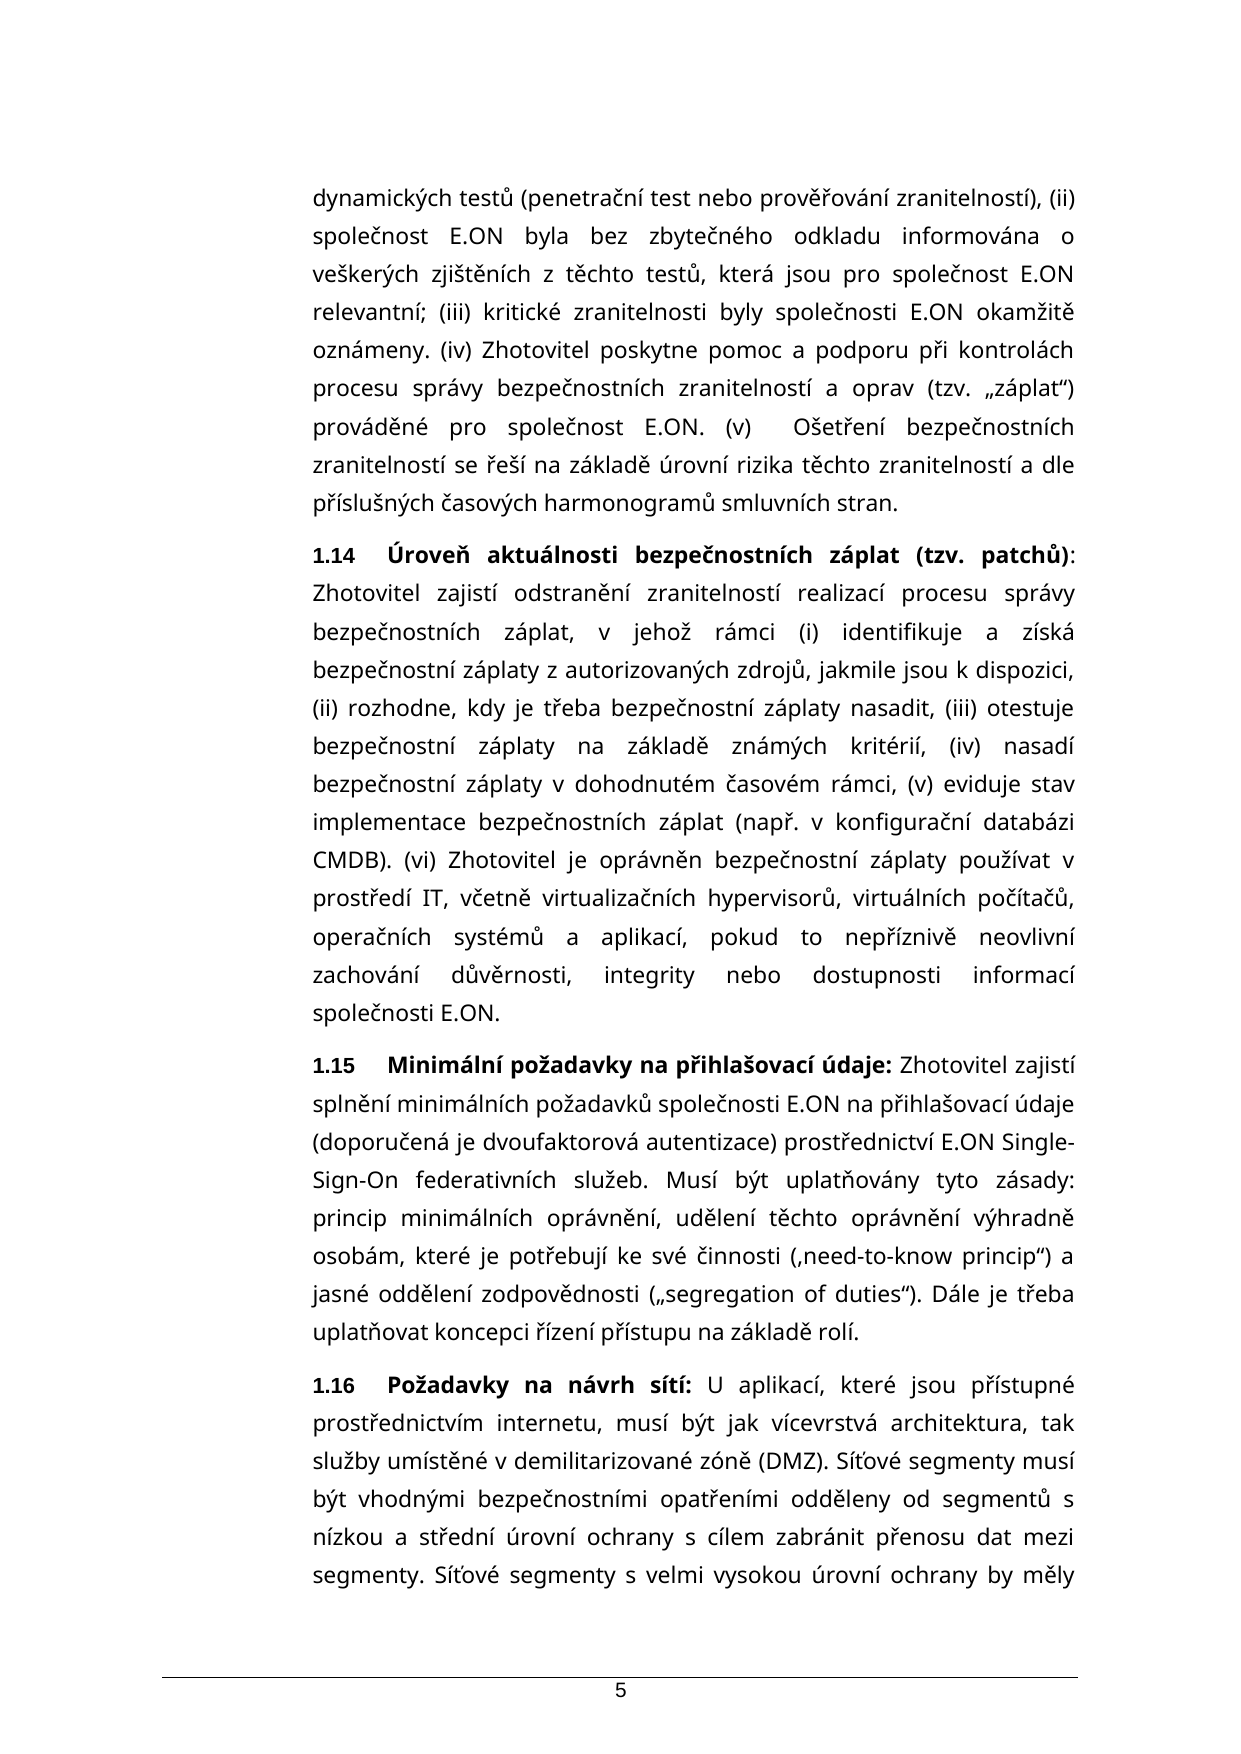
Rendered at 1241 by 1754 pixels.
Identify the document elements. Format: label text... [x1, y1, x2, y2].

list Úroveň aktuálnosti bezpečnostních záplat (tzv. patchů): Zhotovitel zajistí odstranění zranitelností realizací procesu správy bezpečnostních záplat, v jehož rámci (i) identifikuje a získá bezpečnostní záplaty z autorizovaných zdrojů, jakmile jsou k dispozici, (ii) rozhodne, kdy je třeba bezpečnostní záplaty nasadit, (iii) otestuje bezpečnostní záplaty na základě známých kritérií, (iv) nasadí bezpečnostní záplaty v dohodnutém časovém rámci, (v) eviduje stav implementace bezpečnostních záplat (např. v konfigurační databázi CMDB). (vi) Zhotovitel je oprávněn bezpečnostní záplaty používat v prostředí IT, včetně virtualizačních hypervisorů, virtuálních počítačů, operačních systémů a aplikací, pokud to nepříznivě neovlivní zachování důvěrnosti, integrity nebo dostupnosti informací společnosti E.ON. [312, 539, 1076, 1028]
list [312, 182, 1076, 518]
list Minimální požadavky na přihlašovací údaje: Zhotovitel zajistí splnění minimálních požadavků společnosti E.ON na přihlašovací údaje (doporučená je dvoufaktorová autentizace) prostřednictví E.ON Single-Sign-On federativních služeb. Musí být uplatňovány tyto zásady: princip minimálních oprávnění, udělení těchto oprávnění výhradně osobám, které je potřebují ke své činnosti (‚need-to-know princip“) a jasné oddělení zodpovědnosti („segregation of duties“). Dále je třeba uplatňovat koncepci řízení přístupu na základě rolí. [312, 1049, 1076, 1347]
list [312, 1369, 1076, 1591]
